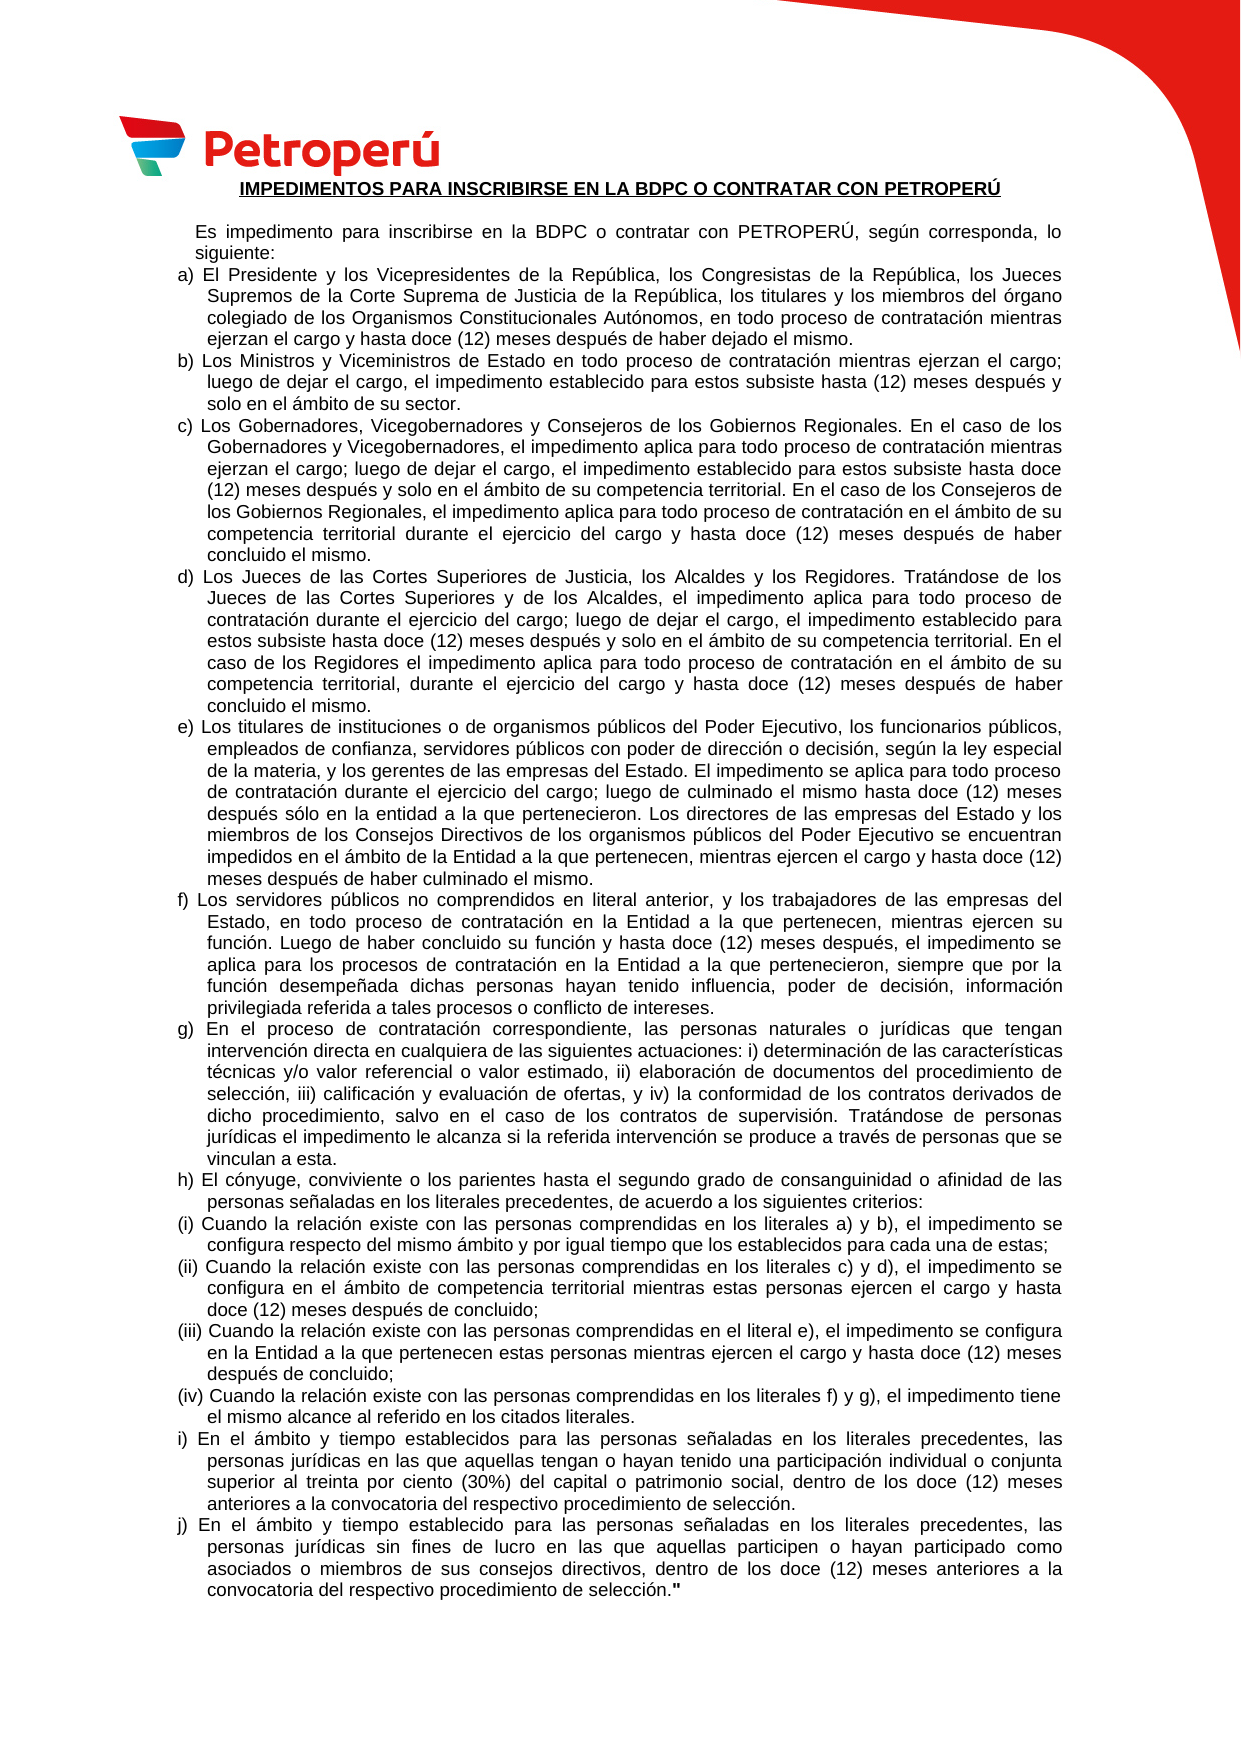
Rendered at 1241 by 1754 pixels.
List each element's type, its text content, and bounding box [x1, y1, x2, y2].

text i) En el ámbito y tiempo establecidos para las personas señaladas en los literales precedentes, las personas jurídicas en las que aquellas tengan o hayan tenido una participación individual o conjunta superior al treinta por ciento (30%) del capital o patrimonio social, dentro de los doce (12) meses anteriores a la convocatoria del respectivo procedimiento de selección. [177, 1428, 1063, 1514]
text (iii) Cuando la relación existe con las personas comprendidas en el literal e), el impedimento se configura en la Entidad a la que pertenecen estas personas mientras ejercen el cargo y hasta doce (12) meses después de concluido; [177, 1320, 1063, 1385]
text (i) Cuando la relación existe con las personas comprendidas en los literales a) y b), el impedimento se configura respecto del mismo ámbito y por igual tiempo que los establecidos para cada una de estas; [177, 1212, 1063, 1255]
text c) Los Gobernadores, Vicegobernadores y Consejeros de los Gobiernos Regionales. En el caso de los Gobernadores y Vicegobernadores, el impedimento aplica para todo proceso de contratación mientras ejerzan el cargo; luego de dejar el cargo, el impedimento establecido para estos subsiste hasta doce (12) meses después y solo en el ámbito de su competencia territorial. En el caso de los Consejeros de los Gobiernos Regionales, el impedimento aplica para todo proceso de contratación en el ámbito de su competencia territorial durante el ejercicio del cargo y hasta doce (12) meses después de haber concluido el mismo. [177, 414, 1063, 565]
text g) En el proceso de contratación correspondiente, las personas naturales o jurídicas que tengan intervención directa en cualquiera de las siguientes actuaciones: i) determinación de las características técnicas y/o valor referencial o valor estimado, ii) elaboración de documentos del procedimiento de selección, iii) calificación y evaluación de ofertas, y iv) la conformidad de los contratos derivados de dicho procedimiento, salvo en el caso de los contratos de supervisión. Tratándose de personas jurídicas el impedimento le alcanza si la referida intervención se produce a través de personas que se vinculan a esta. [177, 1018, 1063, 1169]
text IMPEDIMENTOS PARA INSCRIBIRSE EN LA BDPC O CONTRATAR CON PETROPERÚ [177, 177, 1063, 199]
text h) El cónyuge, conviviente o los parientes hasta el segundo grado de consanguinidad o afinidad de las personas señaladas en los literales precedentes, de acuerdo a los siguientes criterios: [177, 1169, 1063, 1212]
text j) En el ámbito y tiempo establecido para las personas señaladas en los literales precedentes, las personas jurídicas sin fines de lucro en las que aquellas participen o hayan participado como asociados o miembros de sus consejos directivos, dentro de los doce (12) meses anteriores a la convocatoria del respectivo procedimiento de selección." [177, 1514, 1063, 1600]
text f) Los servidores públicos no comprendidos en literal anterior, y los trabajadores de las empresas del Estado, en todo proceso de contratación en la Entidad a la que pertenecen, mientras ejercen su función. Luego de haber concluido su función y hasta doce (12) meses después, el impedimento se aplica para los procesos de contratación en la Entidad a la que pertenecieron, siempre que por la función desempeñada dichas personas hayan tenido influencia, poder de decisión, información privilegiada referida a tales procesos o conflicto de intereses. [177, 889, 1063, 1018]
picture [1, 0, 1241, 369]
text b) Los Ministros y Viceministros de Estado en todo proceso de contratación mientras ejerzan el cargo; luego de dejar el cargo, el impedimento establecido para estos subsiste hasta (12) meses después y solo en el ámbito de su sector. [177, 350, 1063, 414]
text d) Los Jueces de las Cortes Superiores de Justicia, los Alcaldes y los Regidores. Tratándose de los Jueces de las Cortes Superiores y de los Alcaldes, el impedimento aplica para todo proceso de contratación durante el ejercicio del cargo; luego de dejar el cargo, el impedimento establecido para estos subsiste hasta doce (12) meses después y solo en el ámbito de su competencia territorial. En el caso de los Regidores el impedimento aplica para todo proceso de contratación en el ámbito de su competencia territorial, durante el ejercicio del cargo y hasta doce (12) meses después de haber concluido el mismo. [177, 565, 1063, 716]
text e) Los titulares de instituciones o de organismos públicos del Poder Ejecutivo, los funcionarios públicos, empleados de confianza, servidores públicos con poder de dirección o decisión, según la ley especial de la materia, y los gerentes de las empresas del Estado. El impedimento se aplica para todo proceso de contratación durante el ejercicio del cargo; luego de culminado el mismo hasta doce (12) meses después sólo en la entidad a la que pertenecieron. Los directores de las empresas del Estado y los miembros de los Consejos Directivos de los organismos públicos del Poder Ejecutivo se encuentran impedidos en el ámbito de la Entidad a la que pertenecen, mientras ejercen el cargo y hasta doce (12) meses después de haber culminado el mismo. [177, 716, 1063, 889]
text Es impedimento para inscribirse en la BDPC o contratar con PETROPERÚ, según corresponda, lo siguiente: [195, 220, 1063, 263]
text (ii) Cuando la relación existe con las personas comprendidas en los literales c) y d), el impedimento se configura en el ámbito de competencia territorial mientras estas personas ejercen el cargo y hasta doce (12) meses después de concluido; [177, 1255, 1063, 1320]
text (iv) Cuando la relación existe con las personas comprendidas en los literales f) y g), el impedimento tiene el mismo alcance al referido en los citados literales. [177, 1385, 1063, 1428]
text a) El Presidente y los Vicepresidentes de la República, los Congresistas de la República, los Jueces Supremos de la Corte Suprema de Justicia de la República, los titulares y los miembros del órgano colegiado de los Organismos Constitucionales Autónomos, en todo proceso de contratación mientras ejerzan el cargo y hasta doce (12) meses después de haber dejado el mismo. [177, 263, 1063, 350]
